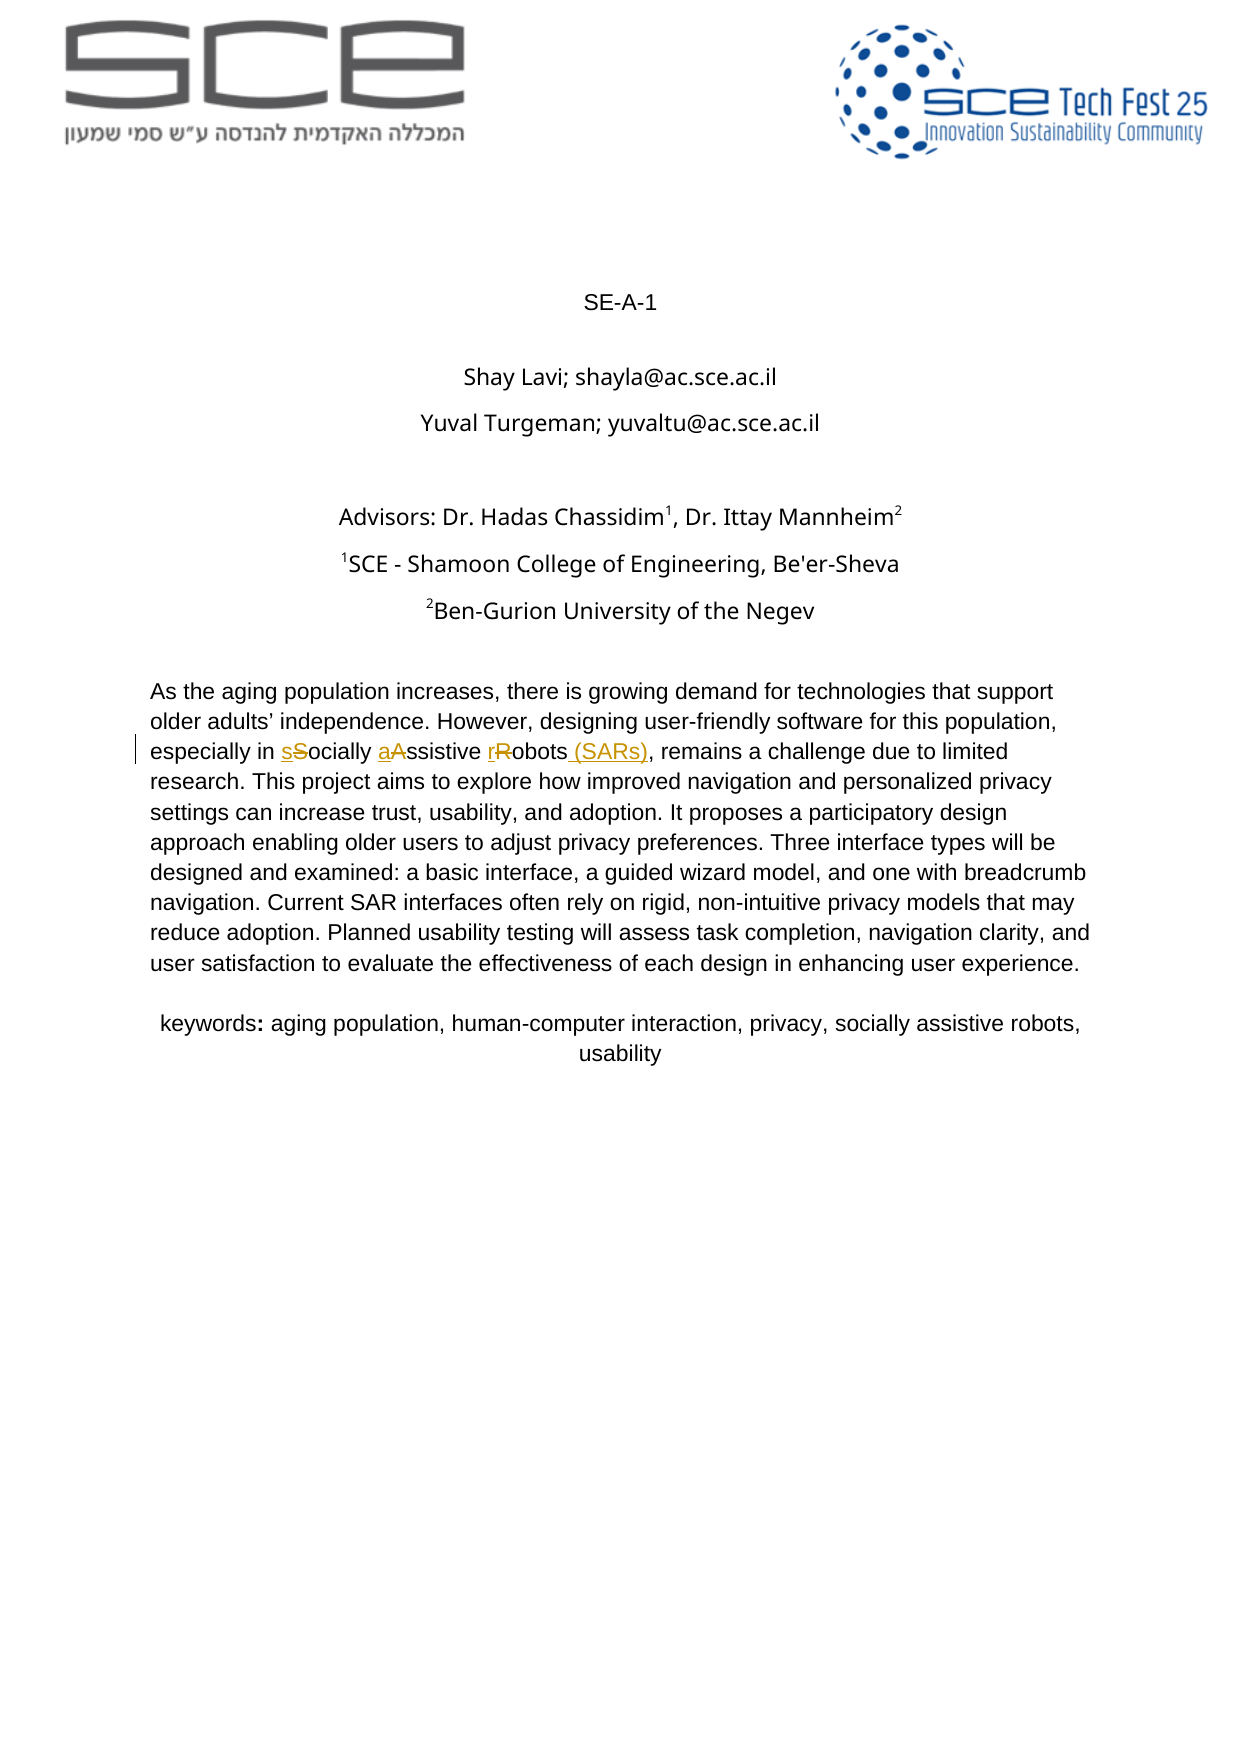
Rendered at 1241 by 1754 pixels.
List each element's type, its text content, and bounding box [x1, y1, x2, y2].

text Shay Lavi; shayla@ac.sce.ac.il [150, 360, 1090, 392]
text SE-A-1 [150, 288, 1090, 315]
picture [830, 18, 1217, 162]
text Advisors: Dr. Hadas Chassidim1, Dr. Ittay Mannheim2 [150, 501, 1090, 532]
text 1SCE - Shamoon College of Engineering, Be'er-Sheva [150, 548, 1090, 579]
text Yuval Turgeman; yuvaltu@ac.sce.ac.il [150, 407, 1090, 438]
text 2Ben-Gurion University of the Negev [150, 595, 1090, 626]
text keywords: aging population, human-computer interaction, privacy, socially assistive robots, usability [150, 1010, 1090, 1066]
picture [54, 18, 477, 150]
text As the aging population increases, there is growing demand for technologies that support older adults’ independence. However, designing user-friendly software for this population, especially in ocially ssistive obots, remains a challenge due to limited research. This project aims to explore how improved navigation and personalized privacy settings can increase trust, usability, and adoption. It proposes a participatory design approach enabling older users to adjust privacy preferences. Three interface types will be designed and examined: a basic interface, a guided wizard model, and one with breadcrumb navigation. Current SAR interfaces often rely on rigid, non-intuitive privacy models that may reduce adoption. Planned usability testing will assess task completion, navigation clarity, and user satisfaction to evaluate the effectiveness of each design in enhancing user experience. [150, 678, 1090, 976]
